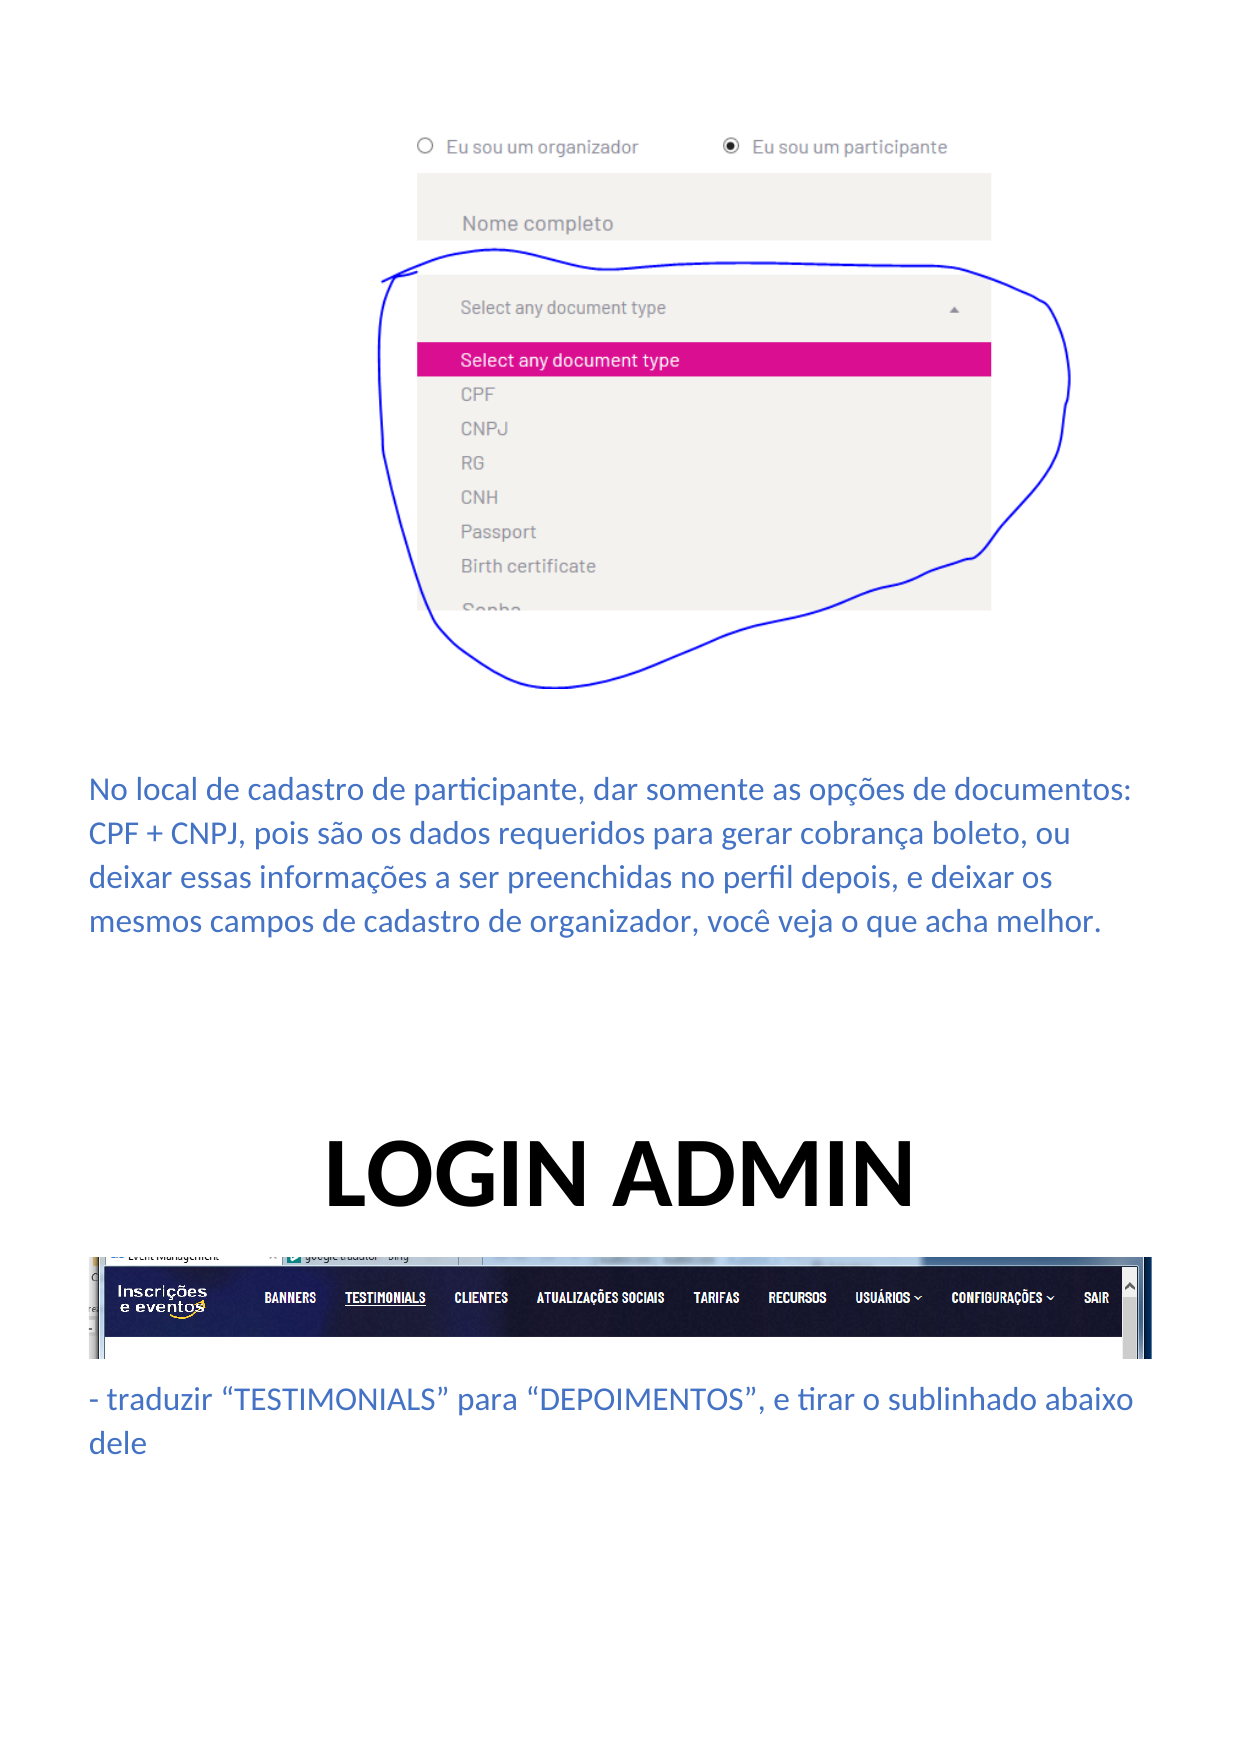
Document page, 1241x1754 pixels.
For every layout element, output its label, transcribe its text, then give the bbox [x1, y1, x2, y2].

text - traduzir “TESTIMONIALS” para “DEPOIMENTOS”, e tirar o sublinhado abaixo dele [89, 1378, 1152, 1463]
text LOGIN ADMIN [89, 1109, 1152, 1231]
text No local de cadastro de participante, dar somente as opções de documentos: CPF + CNPJ, pois são os dados requeridos para gerar cobrança boleto, ou deixar essas informações a ser preenchidas no perfil depois, e deixar os mesmos campos de cadastro de organizador, você veja o que acha melhor. [89, 768, 1152, 941]
picture [88, 59, 1241, 689]
picture [88, 1257, 1152, 1359]
